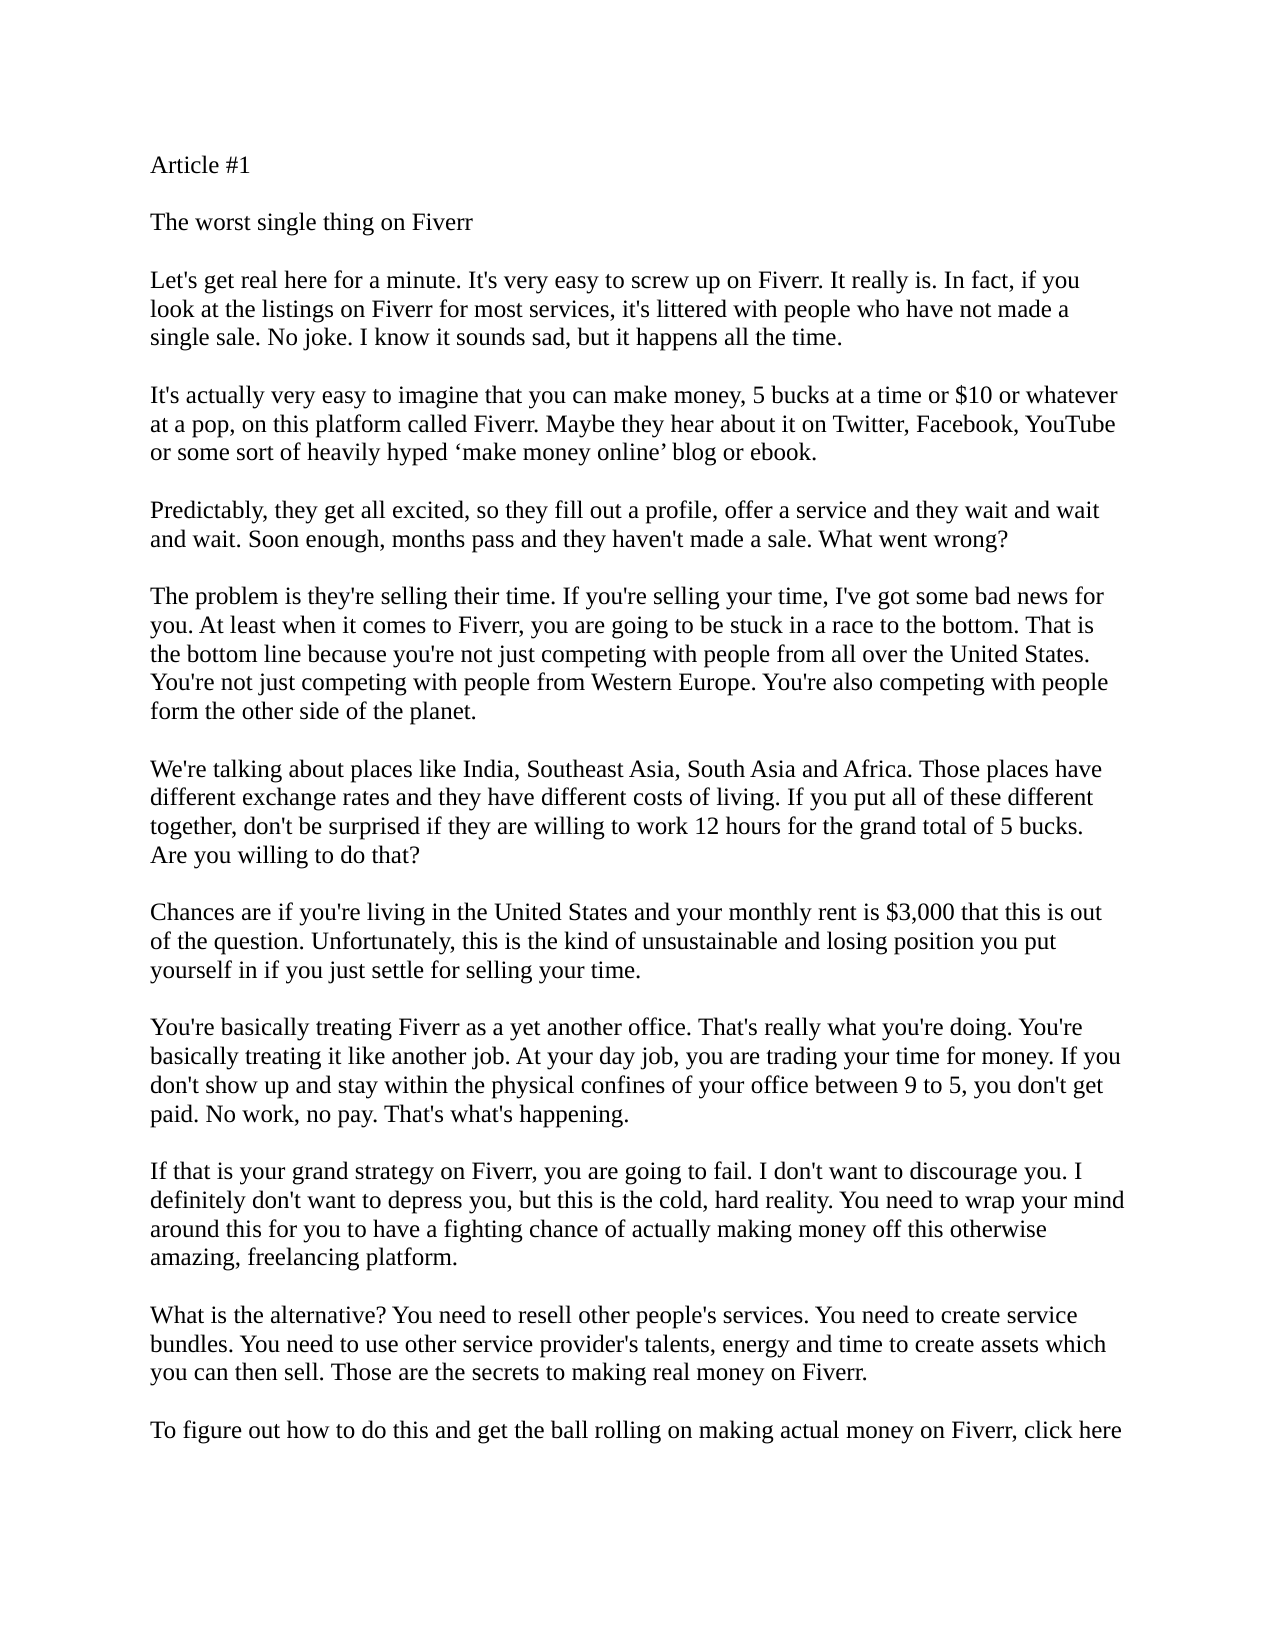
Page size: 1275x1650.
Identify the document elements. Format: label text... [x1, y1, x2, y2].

text What is the alternative? You need to resell other people's services. You need to create service bundles. You need to use other service provider's talents, energy and time to create assets which you can then sell. Those are the secrets to making real money on Fiverr. [150, 1300, 1125, 1386]
text Article #1 [150, 150, 1125, 179]
text The worst single thing on Fiverr [150, 207, 1125, 236]
text You're basically treating Fiverr as a yet another office. That's really what you're doing. You're basically treating it like another job. At your day job, you are trading your time for money. If you don't show up and stay within the physical confines of your office between 9 to 5, you don't get paid. No work, no pay. That's what's happening. [150, 1012, 1125, 1127]
text If that is your grand strategy on Fiverr, you are going to fail. I don't want to discourage you. I definitely don't want to depress you, but this is the cold, hard reality. You need to wrap your mind around this for you to have a fighting chance of actually making money off this otherwise amazing, freelancing platform. [150, 1156, 1125, 1271]
text Predictably, they get all excited, so they fill out a profile, offer a service and they wait and wait and wait. Soon enough, months pass and they haven't made a sale. What went wrong? [150, 495, 1125, 552]
text Let's get real here for a minute. It's very easy to screw up on Fiverr. It really is. In fact, if you look at the listings on Fiverr for most services, it's littered with people who have not made a single sale. No joke. I know it sounds sad, but it happens all the time. [150, 265, 1125, 351]
text To figure out how to do this and get the ball rolling on making actual money on Fiverr, click here [150, 1415, 1125, 1444]
text It's actually very easy to imagine that you can make money, 5 bucks at a time or $10 or whatever at a pop, on this platform called Fiverr. Maybe they hear about it on Twitter, Facebook, YouTube or some sort of heavily hyped ‘make money online’ blog or ebook. [150, 380, 1125, 466]
text The problem is they're selling their time. If you're selling your time, I've got some bad news for you. At least when it comes to Fiverr, you are going to be stuck in a race to the bottom. That is the bottom line because you're not just competing with people from all over the United States. You're not just competing with people from Western Europe. You're also competing with people form the other side of the planet. [150, 581, 1125, 725]
text Chances are if you're living in the United States and your monthly rent is $3,000 that this is out of the question. Unfortunately, this is the kind of unsustainable and losing position you put yourself in if you just settle for selling your time. [150, 897, 1125, 984]
text We're talking about places like India, Southeast Asia, South Asia and Africa. Those places have different exchange rates and they have different costs of living. If you put all of these different together, don't be surprised if they are willing to work 12 hours for the grand total of 5 bucks. Are you willing to do that? [150, 754, 1125, 869]
